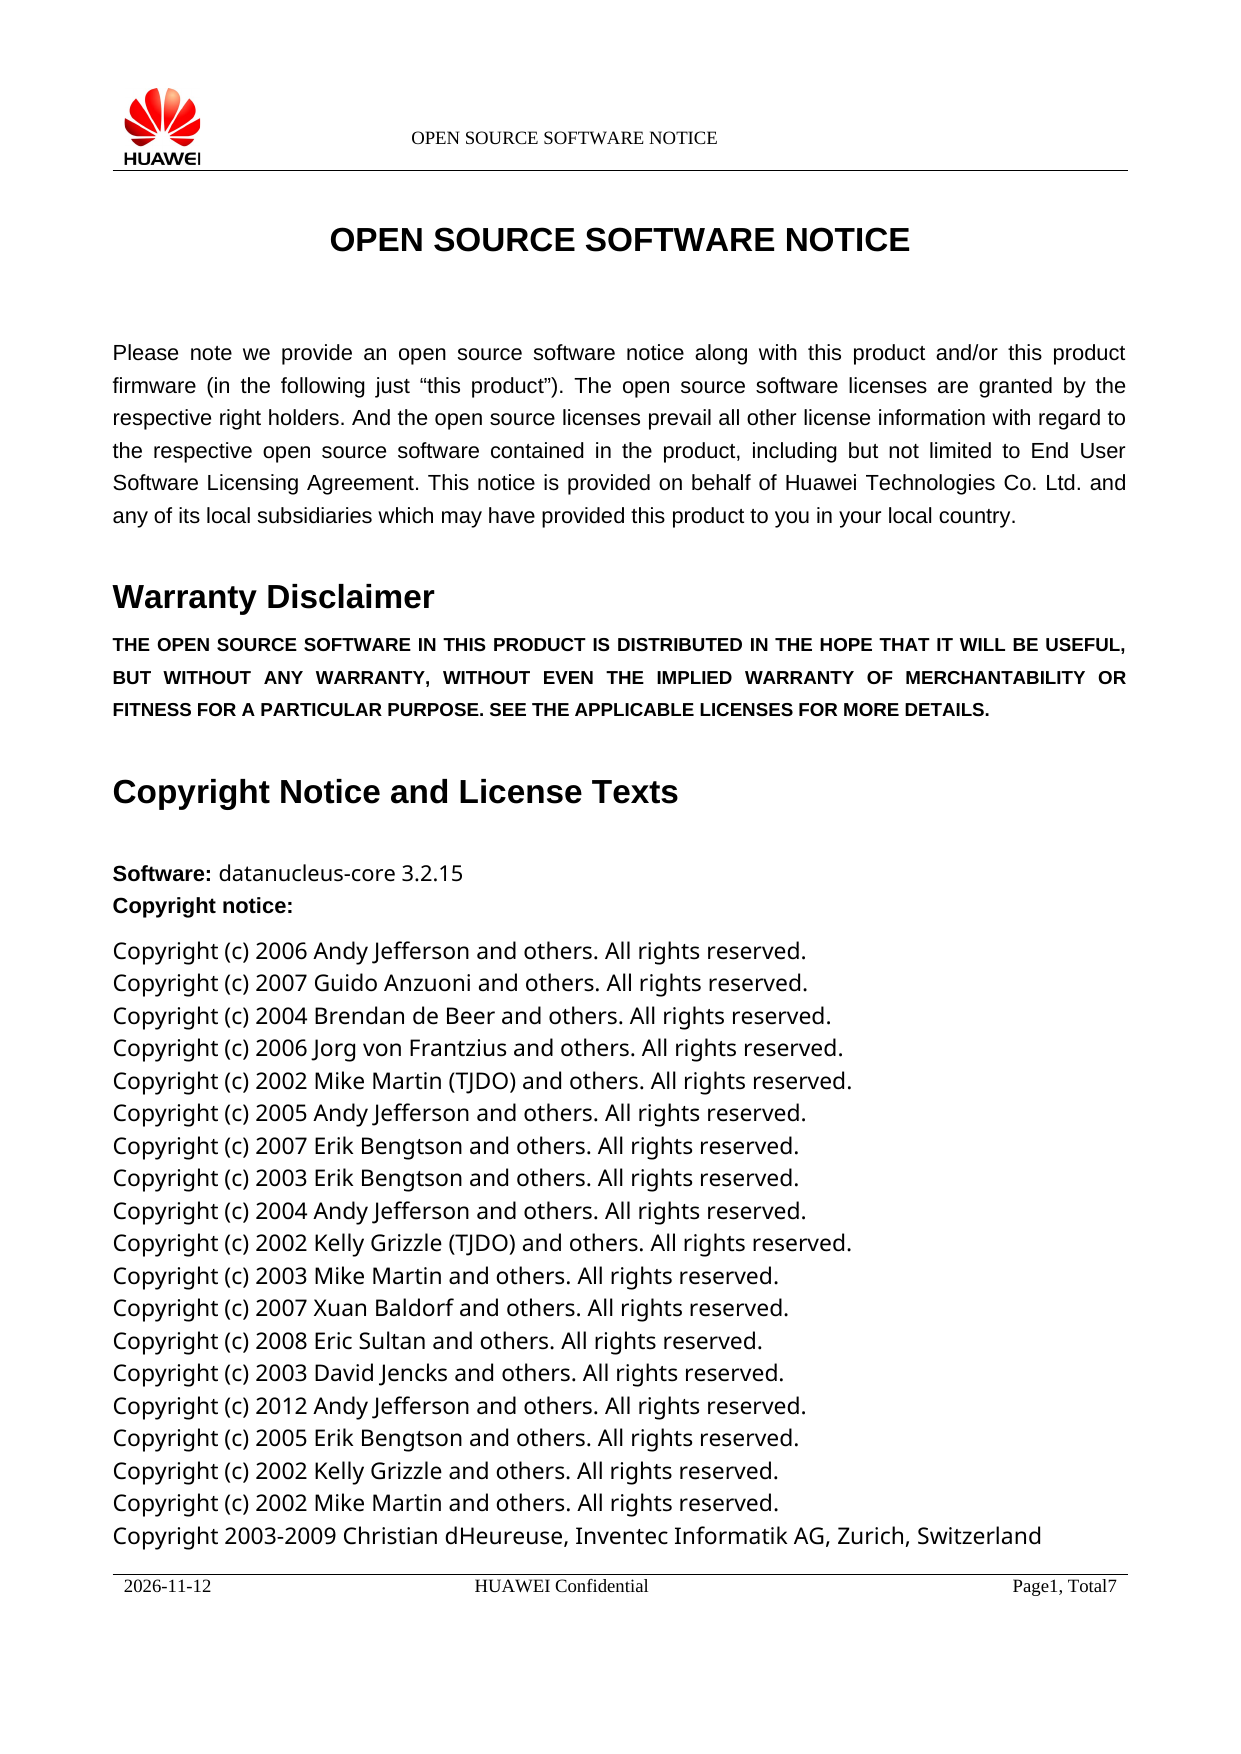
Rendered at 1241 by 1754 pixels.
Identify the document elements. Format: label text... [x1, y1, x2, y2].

text Copyright notice: [112, 889, 1128, 921]
text Please note we provide an open source software notice along with this product and/or this product firmware (in the following just “this product”). The open source software licenses are granted by the respective right holders. And the open source licenses prevail all other license information with regard to the respective open source software contained in the product, including but not limited to End User Software Licensing Agreement. This notice is provided on behalf of Huawei Technologies Co. Ltd. and any of its local subsidiaries which may have provided this product to you in your local country. [112, 336, 1128, 531]
title Software: datanucleus-core 3.2.15 [112, 856, 1128, 889]
text The open source software in this product is distributed in the hope that it will be useful, but WITHOUT ANY WARRANTY, without even the implied warranty of MERCHANTABILITY or FITNESS FOR A PARTICULAR PURPOSE. See the applicable licenses for more details. [112, 629, 1128, 726]
text OPEN SOURCE SOFTWARE NOTICE [112, 206, 1128, 271]
text Copyright Notice and License Texts [112, 759, 1128, 824]
text Warranty Disclaimer [112, 564, 1128, 629]
picture [124, 88, 201, 165]
